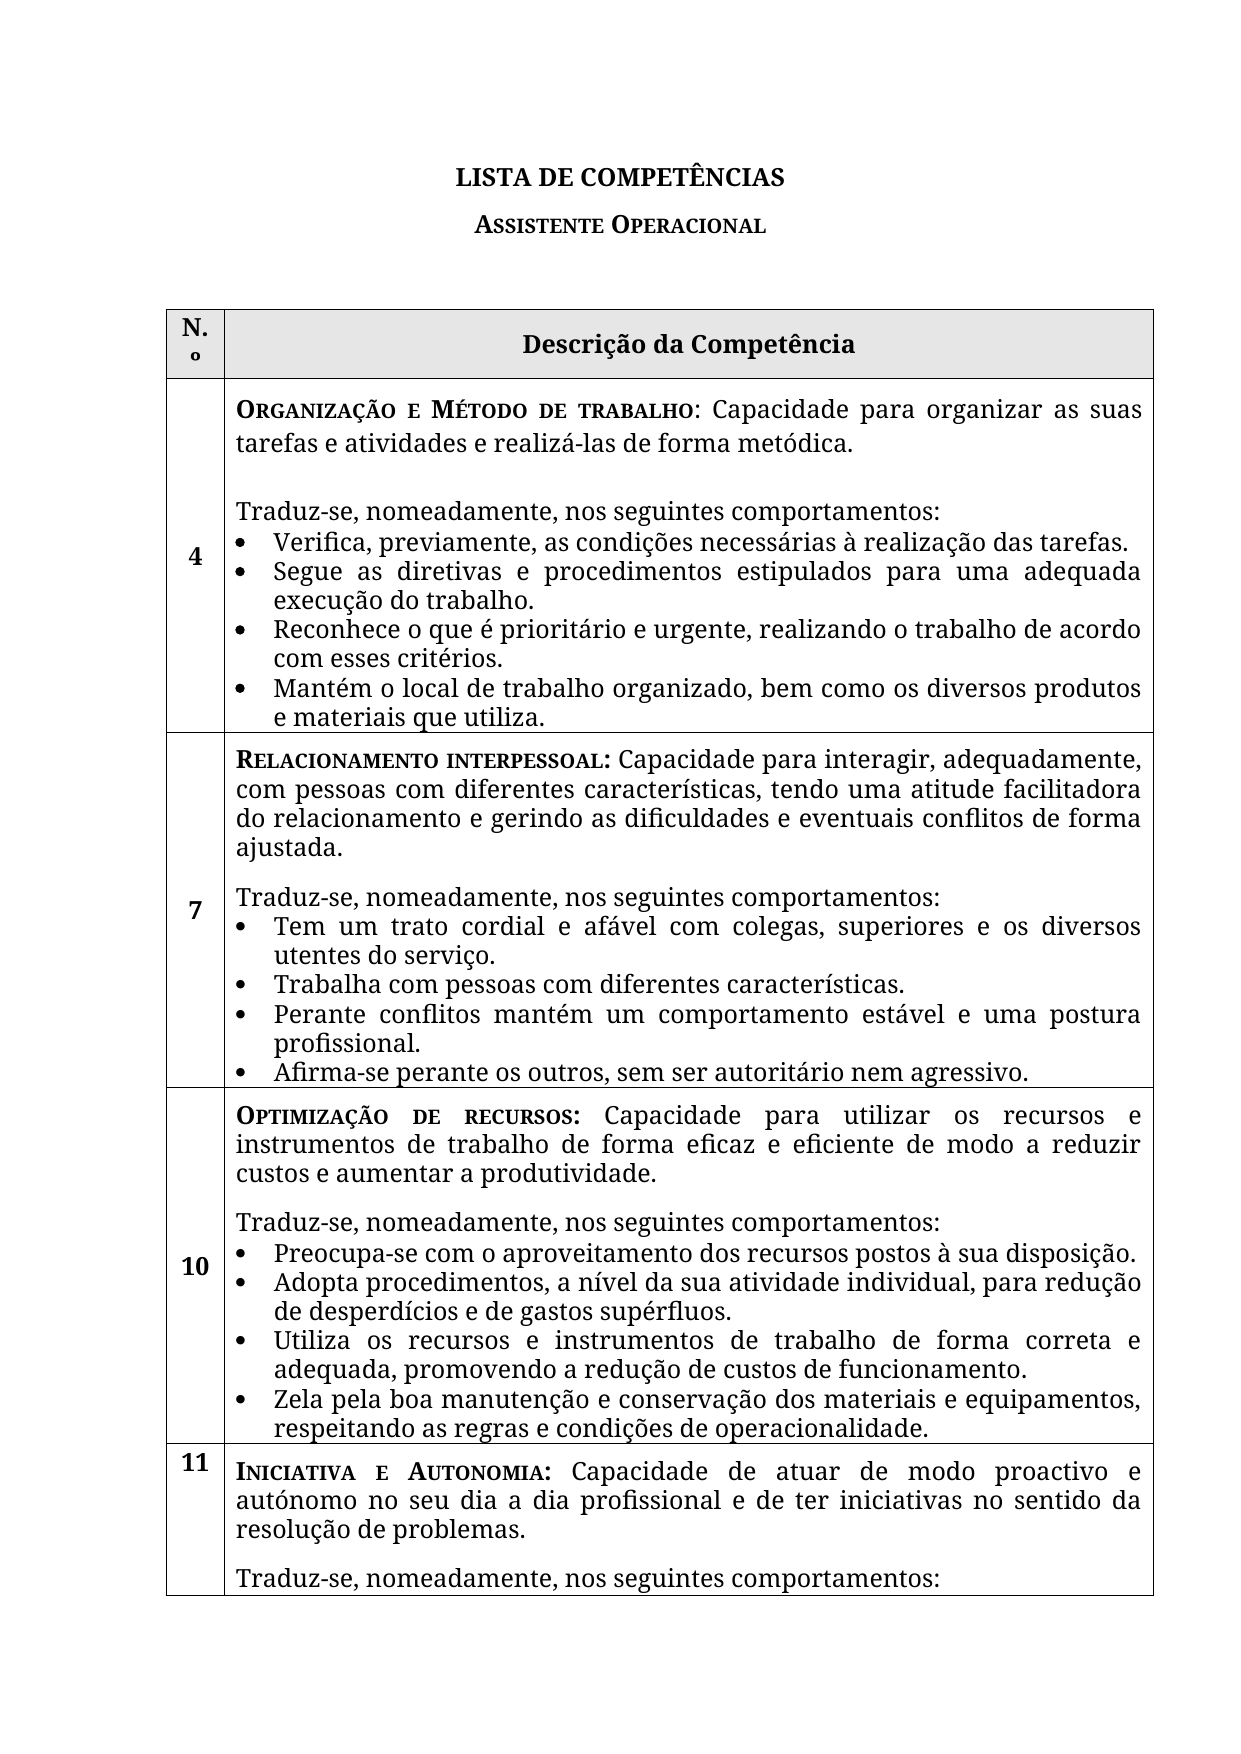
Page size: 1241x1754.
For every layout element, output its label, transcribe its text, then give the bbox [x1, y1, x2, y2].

table_cell 10 [167, 1088, 224, 1443]
table_cell Relacionamento interpessoal: Capacidade para interagir, adequadamente, com pessoas com diferentes características, tendo uma atitude facilitadora do relacionamento e gerindo as dificuldades e eventuais conflitos de forma ajustada. Traduz-se, nomeadamente, nos seguintes comportamentos: Tem um trato cordial e afável com colegas, superiores e os diversos utentes do serviço. Trabalha com pessoas com diferentes características. Perante conflitos mantém um comportamento estável e uma postura profissional. Afirma-se perante os outros, sem ser autoritário nem agressivo. [225, 733, 1153, 1087]
table_cell Organização e Método de trabalho: Capacidade para organizar as suas tarefas e atividades e realizá-las de forma metódica. Traduz-se, nomeadamente, nos seguintes comportamentos: Verifica, previamente, as condições necessárias à realização das tarefas. Segue as diretivas e procedimentos estipulados para uma adequada execução do trabalho. Reconhece o que é prioritário e urgente, realizando o trabalho de acordo com esses critérios. Mantém o local de trabalho organizado, bem como os diversos produtos e materiais que utiliza. [225, 379, 1153, 732]
table_header Descrição da Competência [225, 310, 1153, 378]
text LISTA DE COMPETÊNCIAS [177, 160, 1063, 194]
table_header N.º [167, 310, 224, 378]
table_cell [225, 1444, 1153, 1595]
text Assistente Operacional [177, 207, 1063, 241]
table_cell 4 [167, 379, 224, 732]
table_cell 11 [167, 1444, 224, 1595]
table_cell Optimização de recursos: Capacidade para utilizar os recursos e instrumentos de trabalho de forma eficaz e eficiente de modo a reduzir custos e aumentar a produtividade. Traduz-se, nomeadamente, nos seguintes comportamentos: Preocupa-se com o aproveitamento dos recursos postos à sua disposição. Adopta procedimentos, a nível da sua atividade individual, para redução de desperdícios e de gastos supérfluos. Utiliza os recursos e instrumentos de trabalho de forma correta e adequada, promovendo a redução de custos de funcionamento. Zela pela boa manutenção e conservação dos materiais e equipamentos, respeitando as regras e condições de operacionalidade. [225, 1088, 1153, 1443]
table_cell 7 [167, 733, 224, 1087]
